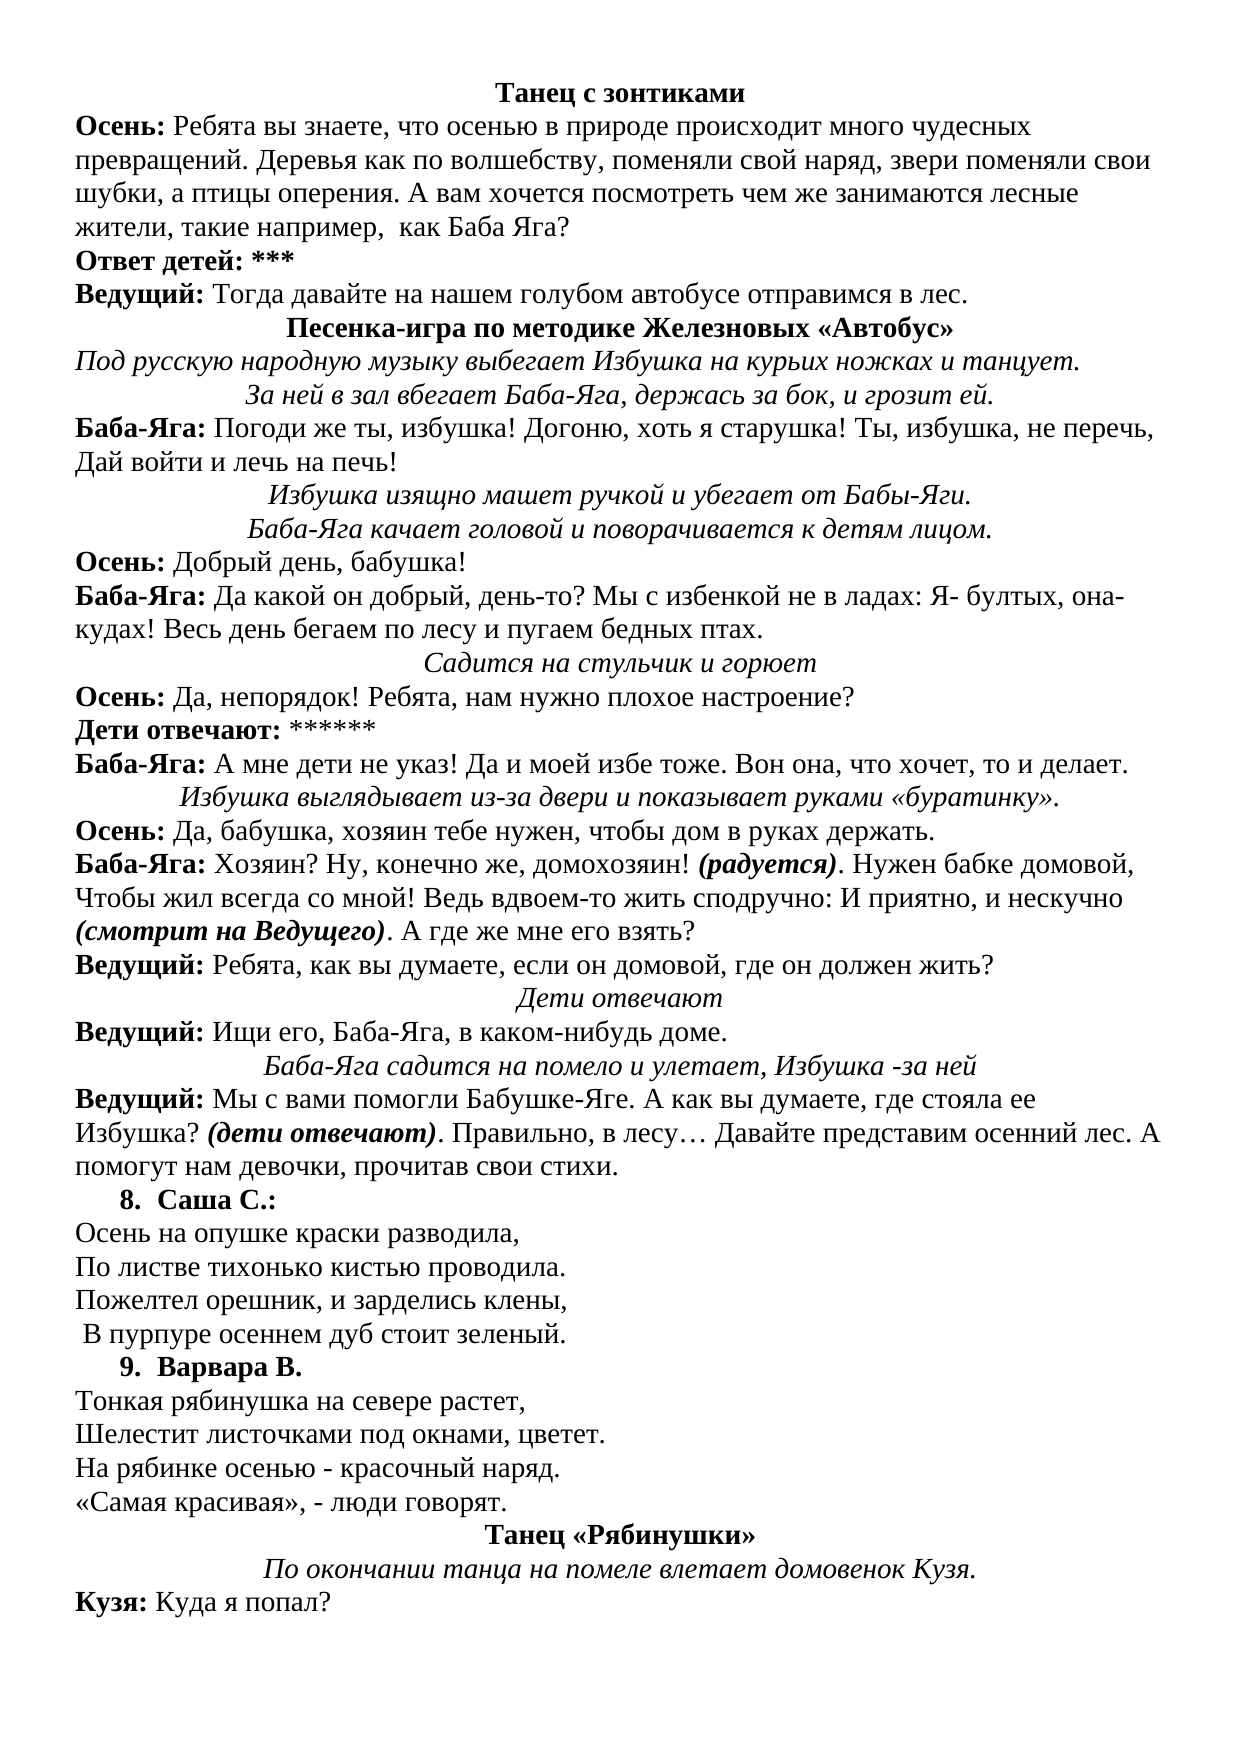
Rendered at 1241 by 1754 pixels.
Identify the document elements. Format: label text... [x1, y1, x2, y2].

text Баба-Яга: Хозяин? Ну, конечно же, домохозяин! (радуется). Нужен бабке домовой, Чтобы жил всегда со мной! Ведь вдвоем-то жить сподручно: И приятно, и нескучно (смотрит на Ведущего). А где же мне его взять? [75, 846, 1165, 947]
text Песенка-игра по методике Железновых «Автобус» [75, 310, 1165, 343]
text Осень: Добрый день, бабушка! [75, 544, 1165, 578]
text Под русскую народную музыку выбегает Избушка на курьих ножках и танцует. [75, 343, 1165, 377]
text Дети отвечают [75, 981, 1165, 1014]
text По окончании танца на помеле влетает домовенок Кузя. [75, 1551, 1165, 1584]
text Кузя: Куда я попал? [75, 1584, 1165, 1618]
text Избушка выглядывает из-за двери и показывает руками «буратинку». [75, 779, 1165, 813]
text Баба-Яга качает головой и поворачивается к детям лицом. [75, 511, 1165, 544]
text Ответ детей: *** [75, 243, 1165, 276]
text По листве тихонько кистью проводила. [75, 1249, 1165, 1282]
text Дети отвечают: ****** [75, 712, 1165, 746]
text Садится на стульчик и горюет [75, 645, 1165, 679]
text Осень на опушке краски разводила, [75, 1215, 1165, 1249]
list Варвара В. [119, 1349, 1165, 1383]
text Пожелтел орешник, и зарделись клены, [75, 1282, 1165, 1316]
text Баба-Яга: Да какой он добрый, день-то? Мы с избенкой не в ладах: Я- бултых, она- кудах! Весь день бегаем по лесу и пугаем бедных птах. [75, 578, 1165, 645]
text Осень: Да, бабушка, хозяин тебе нужен, чтобы дом в руках держать. [75, 813, 1165, 846]
text В пурпуре осеннем дуб стоит зеленый. [75, 1316, 1165, 1349]
text Танец с зонтиками [75, 75, 1165, 108]
text Ведущий: Мы с вами помогли Бабушке-Яге. А как вы думаете, где стояла ее Избушка? (дети отвечают). Правильно, в лесу… Давайте представим осенний лес. А помогут нам девочки, прочитав свои стихи. [75, 1081, 1165, 1182]
text Танец «Рябинушки» [75, 1517, 1165, 1551]
text Баба-Яга садится на помело и улетает, Избушка -за ней [75, 1048, 1165, 1081]
list Саша С.: [119, 1182, 1165, 1215]
text Ведущий: Ищи его, Баба-Яга, в каком-нибудь доме. [75, 1014, 1165, 1048]
text Осень: Ребята вы знаете, что осенью в природе происходит много чудесных превращений. Деревья как по волшебству, поменяли свой наряд, звери поменяли свои шубки, а птицы оперения. А вам хочется посмотреть чем же занимаются лесные жители, такие например, как Баба Яга? [75, 108, 1165, 243]
text Ведущий: Ребята, как вы думаете, если он домовой, где он должен жить? [75, 947, 1165, 981]
text Баба-Яга: А мне дети не указ! Да и моей избе тоже. Вон она, что хочет, то и делает. [75, 746, 1165, 779]
text За ней в зал вбегает Баба-Яга, держась за бок, и грозит ей. [75, 377, 1165, 410]
text Баба-Яга: Погоди же ты, избушка! Догоню, хоть я старушка! Ты, избушка, не перечь, Дай войти и лечь на печь! [75, 410, 1165, 477]
text Ведущий: Тогда давайте на нашем голубом автобусе отправимся в лес. [75, 276, 1165, 310]
text Избушка изящно машет ручкой и убегает от Бабы-Яги. [75, 477, 1165, 511]
text Тонкая рябинушка на севере растет, Шелестит листочками под окнами, цветет. На рябинке осенью - красочный наряд. «Самая красивая», - люди говорят. [508, 1383, 1165, 1517]
text Осень: Да, непорядок! Ребята, нам нужно плохое настроение? [75, 679, 1165, 712]
